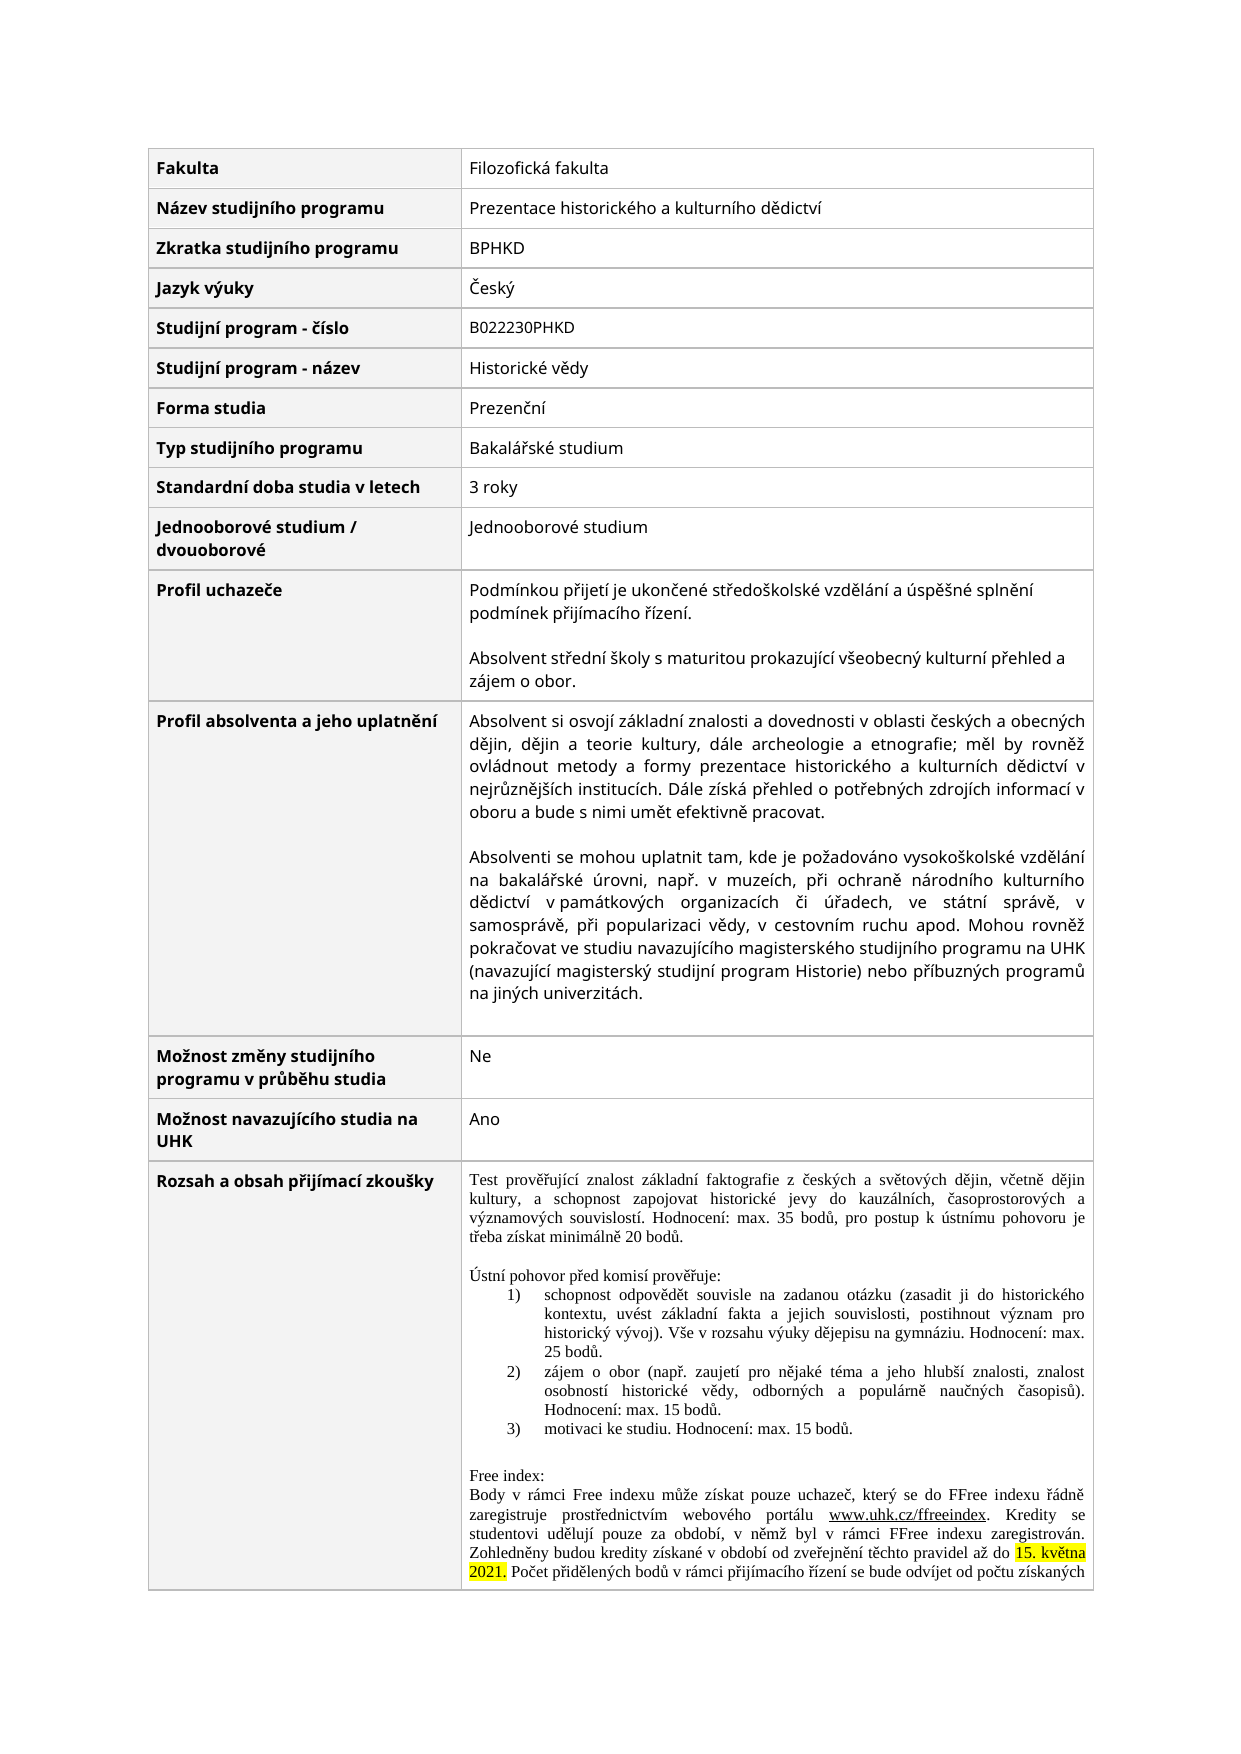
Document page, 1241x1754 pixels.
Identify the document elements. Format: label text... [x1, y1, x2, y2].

table_cell Profil uchazeče [149, 571, 461, 700]
table_cell Studijní program - číslo [149, 309, 461, 347]
table_cell Prezenční [462, 389, 1093, 427]
table_cell Filozofická fakulta [462, 149, 1093, 187]
table_cell Ano [462, 1099, 1093, 1160]
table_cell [149, 1162, 461, 1589]
table_cell Český [462, 269, 1093, 307]
table_cell Ne [462, 1037, 1093, 1098]
table_cell Fakulta [149, 149, 461, 187]
table_cell Typ studijního programu [149, 428, 461, 467]
table_cell Historické vědy [462, 349, 1093, 387]
table_cell Prezentace historického a kulturního dědictví [462, 189, 1093, 227]
table_cell Standardní doba studia v letech [149, 468, 461, 507]
table_cell Studijní program - název [149, 349, 461, 387]
table_cell 3 roky [462, 468, 1093, 507]
table_cell Název studijního programu [149, 189, 461, 227]
table_cell B022230PHKD [462, 309, 1093, 347]
table_cell BPHKD [462, 229, 1093, 267]
table_cell Jazyk výuky [149, 269, 461, 307]
table_cell Zkratka studijního programu [149, 229, 461, 267]
table_cell Profil absolventa a jeho uplatnění [149, 702, 461, 1035]
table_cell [462, 1162, 1093, 1589]
table_cell Jednooborové studium / dvouoborové [149, 508, 461, 569]
table_cell Absolvent si osvojí základní znalosti a dovednosti v oblasti českých a obecných dějin, dějin a teorie kultury, dále archeologie a etnografie; měl by rovněž ovládnout metody a formy prezentace historického a kulturních dědictví v nejrůznějších institucích. Dále získá přehled o potřebných zdrojích informací v oboru a bude s nimi umět efektivně pracovat. Absolventi se mohou uplatnit tam, kde je požadováno vysokoškolské vzdělání na bakalářské úrovni, např. v muzeích, při ochraně národního kulturního dědictví v památkových organizacích či úřadech, ve státní správě, v samosprávě, při popularizaci vědy, v cestovním ruchu apod. Mohou rovněž pokračovat ve studiu navazujícího magisterského studijního programu na UHK (navazující magisterský studijní program Historie) nebo příbuzných programů na jiných univerzitách. [462, 702, 1093, 1035]
table_cell Podmínkou přijetí je ukončené středoškolské vzdělání a úspěšné splnění podmínek přijímacího řízení. Absolvent střední školy s maturitou prokazující všeobecný kulturní přehled a zájem o obor. [462, 571, 1093, 700]
table_cell Možnost změny studijního programu v průběhu studia [149, 1037, 461, 1098]
table_cell Forma studia [149, 389, 461, 427]
table_cell Jednooborové studium [462, 508, 1093, 569]
table_cell Bakalářské studium [462, 428, 1093, 467]
table_cell Možnost navazujícího studia na UHK [149, 1099, 461, 1160]
